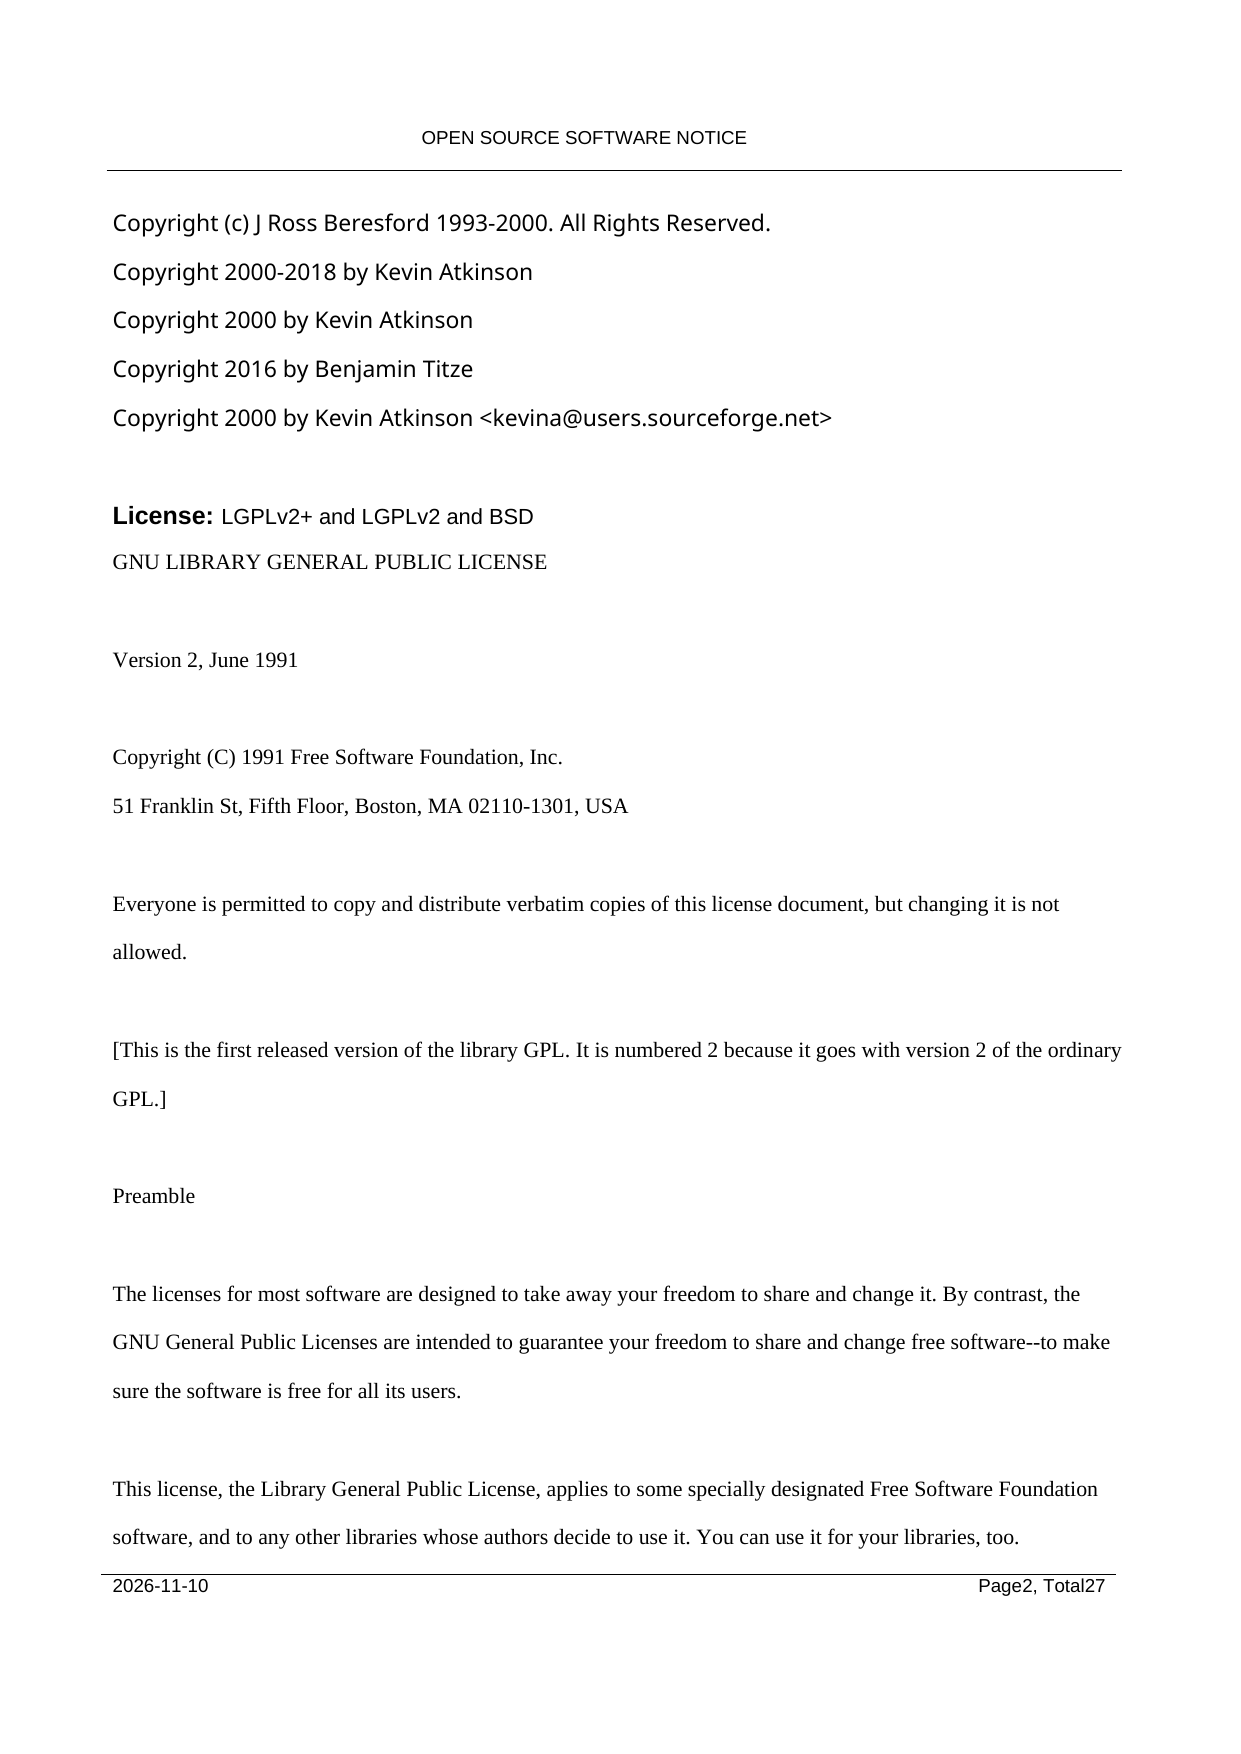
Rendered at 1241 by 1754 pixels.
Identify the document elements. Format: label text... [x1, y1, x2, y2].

text License: LGPLv2+ and LGPLv2 and BSD [112, 499, 1128, 531]
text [112, 546, 1128, 1553]
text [112, 206, 1128, 483]
